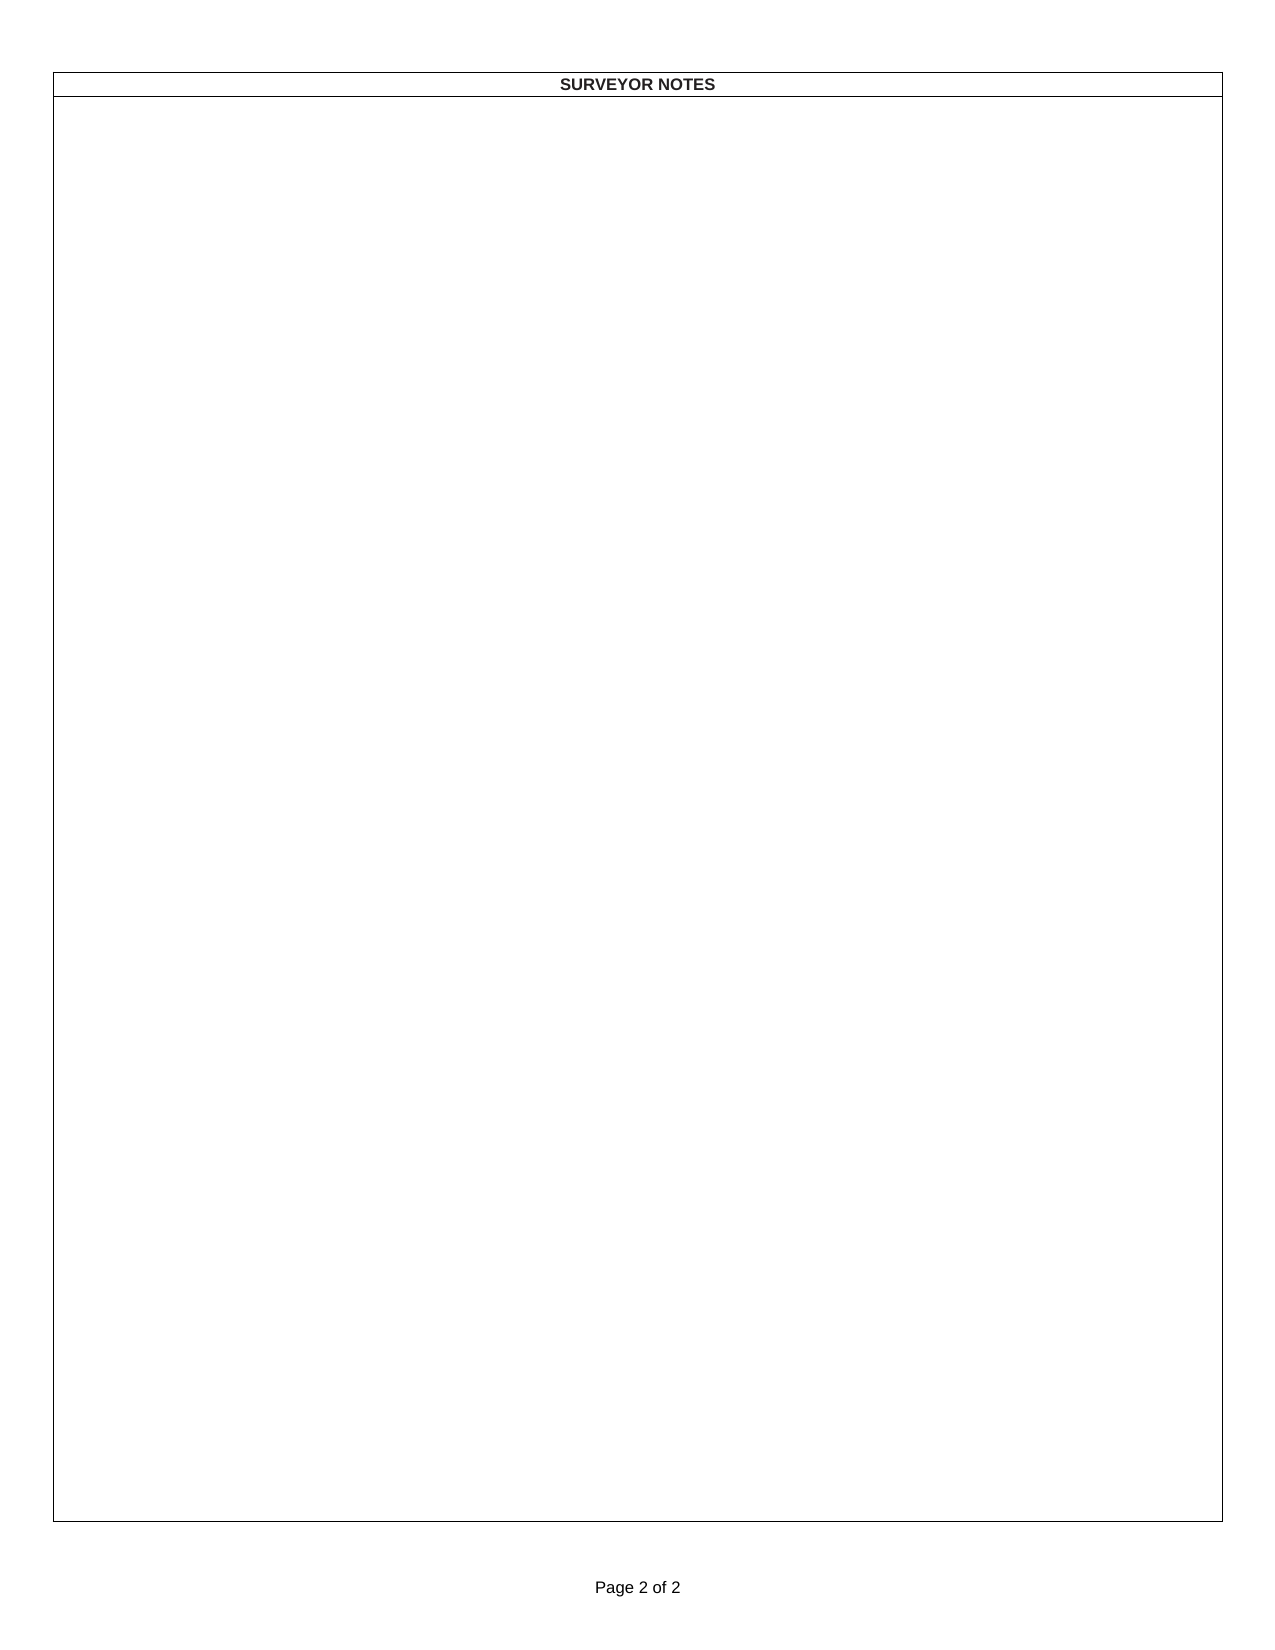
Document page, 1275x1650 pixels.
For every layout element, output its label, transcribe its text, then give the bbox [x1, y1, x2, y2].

table_cell [54, 97, 1222, 1521]
table_header SURVEYOR NOTES [54, 73, 1222, 96]
